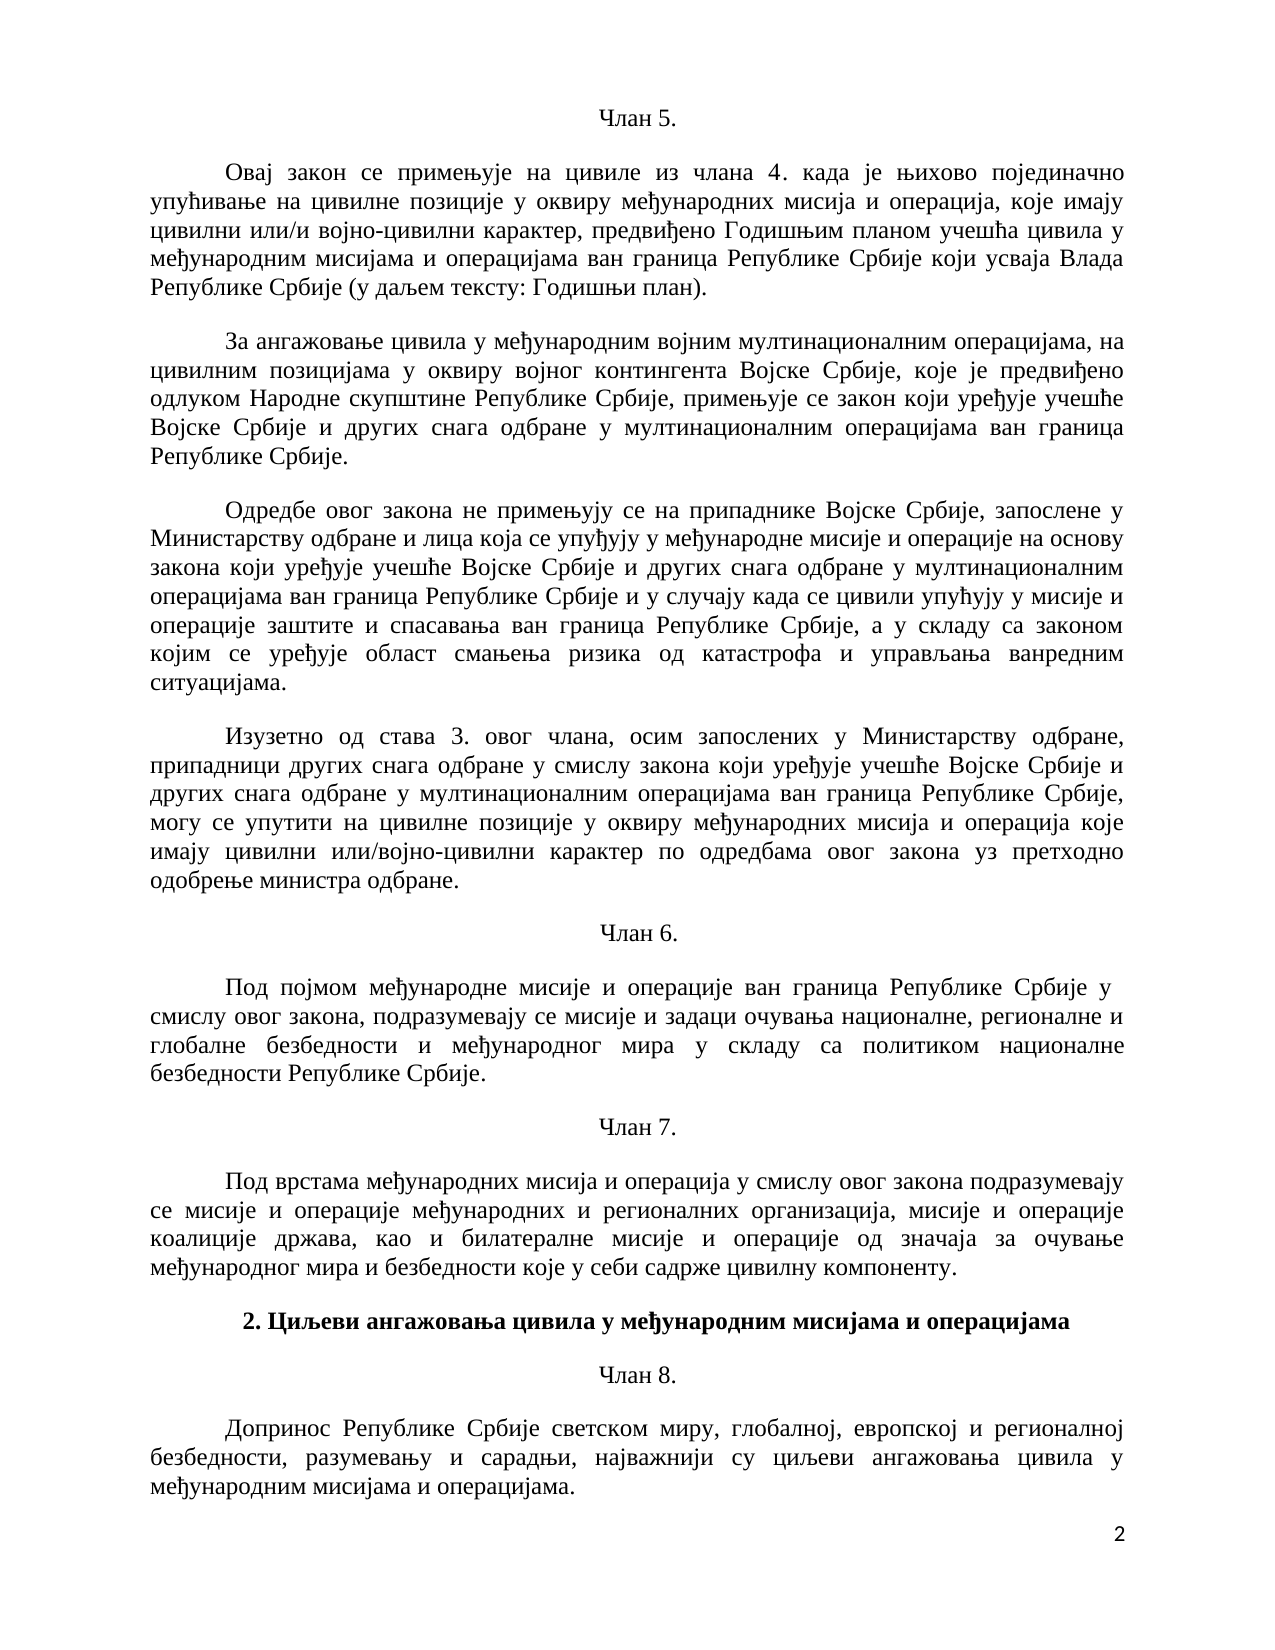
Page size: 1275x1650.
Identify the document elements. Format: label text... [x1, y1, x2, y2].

text Члан 6. [525, 918, 1125, 947]
text Одредбе овог закона не примењују се на припаднике Војске Србије, запослене у Министарству одбране и лица која се упуђују у међународне мисије и операције на основу закона који уређује учешће Војске Србије и других снага одбране у мултинационалним операцијама ван граница Републике Србије и у случају када се цивили упућују у мисије и операције заштите и спасавања ван граница Републике Србије, а у складу са законом којим се уређује област смањења ризика од катастрофа и управљања ванредним ситуацијама. [150, 495, 1125, 696]
text Члан 7. [150, 1112, 1125, 1141]
text Допринос Републике Србије светском миру, глобалној, европској и регионалној безбедности, разумевању и сарадњи, најважнији су циљеви ангажовања цивила у међународним мисијама и операцијама. [150, 1413, 1125, 1500]
text Члан 5. [150, 103, 1125, 132]
text Под врстама међународних мисија и операција у смислу овог закона подразумевају се мисије и операције међународних и регионалних организација, мисије и операције коалиције држава, као и билатералне мисије и операције од значаја за очување међународног мира и безбедности које у себи садрже цивилну компоненту. [150, 1166, 1125, 1281]
text Члан 8. [150, 1360, 1125, 1388]
text 2. Циљеви ангажовања цивила у међународним мисијама и операцијама [187, 1306, 1125, 1335]
text За ангажовање цивила у међународним војним мултинационалним операцијама, на цивилним позицијама у оквиру војног контингента Војске Србије, које је предвиђено одлуком Народне скупштине Републике Србије, примењује се закон који уређује учешће Војске Србије и других снага одбране у мултинационалним операцијама ван граница Републике Србије. [150, 326, 1125, 470]
text Изузетно од става 3. овог члана, осим запослених у Министарству одбране, припадници других снага одбране у смислу закона који уређује учешће Војске Србије и других снага одбране у мултинационалним операцијама ван граница Републике Србије, могу се упутити на цивилне позиције у оквиру међународних мисија и операција које имају цивилни или/војно-цивилни карактер по одредбама овог закона уз претходно одобрење министра одбране. [150, 721, 1125, 893]
text Под појмом међународне мисије и операције ван граница Републике Србије у смислу овог закона, подразумевају се мисије и задаци очувања националне, регионалне и глобалне безбедности и међународног мира у складу са политиком националне безбедности Републике Србије. [150, 972, 1125, 1087]
text Овај закон се примењује на цивиле из члана 4. када је њихово појединачно упућивање на цивилне позиције у оквиру међународних мисија и операција, које имају цивилни или/и војно-цивилни карактер, предвиђено Годишњим планом учешћа цивила у међународним мисијама и операцијама ван граница Републике Србије који усваја Влада Републике Србије (у даљем тексту: Годишњи план). [150, 157, 1125, 301]
